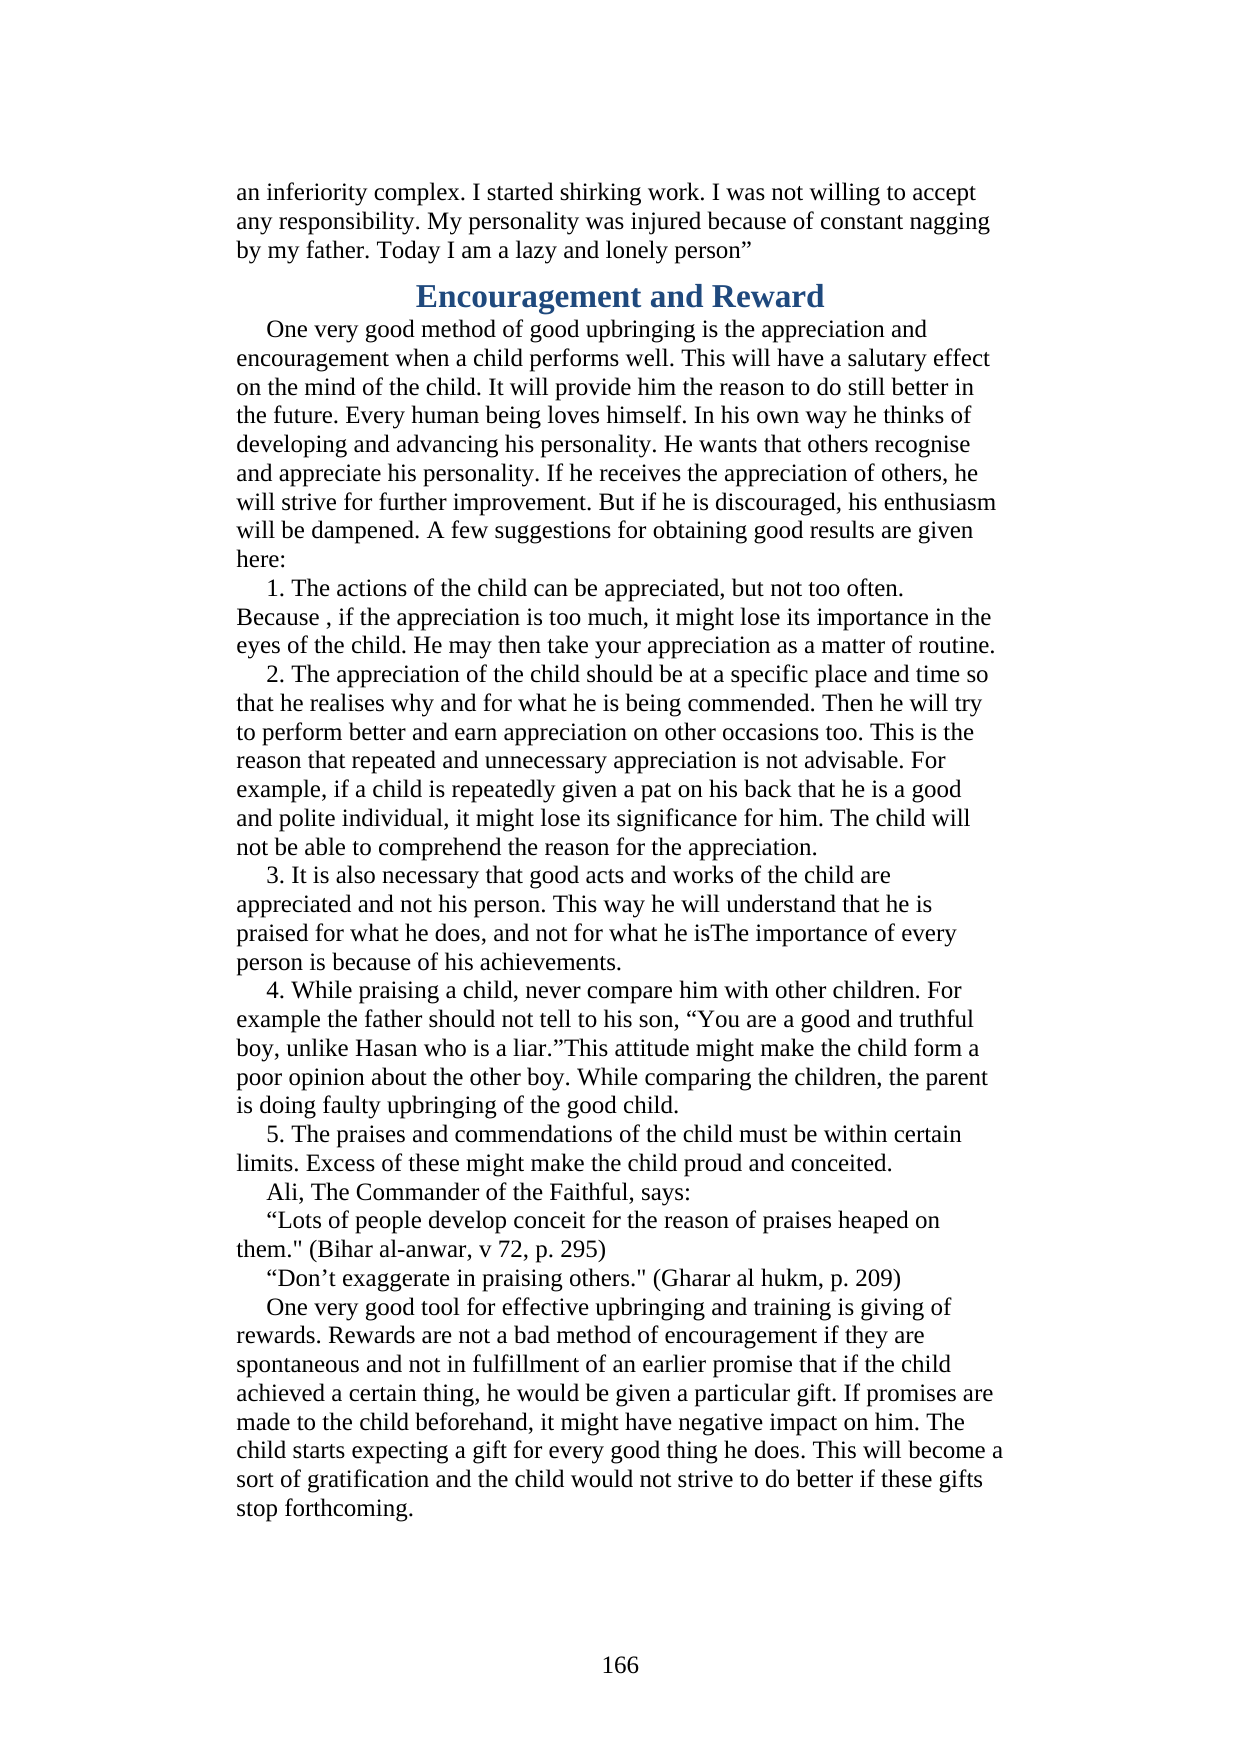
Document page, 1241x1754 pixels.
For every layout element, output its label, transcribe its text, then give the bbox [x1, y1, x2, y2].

text “Don’t exaggerate in praising others." (Gharar al hukm, p. 209) [236, 1263, 1004, 1292]
text Ali, The Commander of the Faithful, says: [236, 1177, 1004, 1206]
text One very good tool for effective upbringing and training is giving of rewards. Rewards are not a bad method of encouragement if they are spontaneous and not in fulfillment of an earlier promise that if the child achieved a certain thing, he would be given a particular gift. If promises are made to the child beforehand, it might have negative impact on him. The child starts expecting a gift for every good thing he does. This will become a sort of gratification and the child would not strive to do better if these gifts stop forthcoming. [236, 1292, 1004, 1522]
text 3. It is also necessary that good acts and works of the child are appreciated and not his person. This way he will understand that he is praised for what he does, and not for what he isThe importance of every person is because of his achievements. [236, 861, 1004, 976]
text 4. While praising a child, never compare him with other children. For example the father should not tell to his son, “You are a good and truthful boy, unlike Hasan who is a liar.”This attitude might make the child form a poor opinion about the other boy. While comparing the children, the parent is doing faulty upbringing of the good child. [236, 976, 1004, 1119]
text 1. The actions of the child can be appreciated, but not too often. Because , if the appreciation is too much, it might lose its importance in the eyes of the child. He may then take your appreciation as a matter of routine. [236, 573, 1004, 659]
text 5. The praises and commendations of the child must be within certain limits. Excess of these might make the child proud and conceited. [236, 1119, 1004, 1177]
subtitle Encouragement and Reward [236, 276, 1004, 314]
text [236, 177, 1004, 263]
text “Lots of people develop conceit for the reason of praises heaped on them." (Bihar al-anwar, v 72, p. 295) [236, 1206, 1004, 1263]
text One very good method of good upbringing is the appreciation and encouragement when a child performs well. This will have a salutary effect on the mind of the child. It will provide him the reason to do still better in the future. Every human being loves himself. In his own way he thinks of developing and advancing his personality. He wants that others recognise and appreciate his personality. If he receives the appreciation of others, he will strive for further improvement. But if he is discouraged, his enthusiasm will be dampened. A few suggestions for obtaining good results are given here: [236, 314, 1004, 573]
text 2. The appreciation of the child should be at a specific place and time so that he realises why and for what he is being commended. Then he will try to perform better and earn appreciation on other occasions too. This is the reason that repeated and unnecessary appreciation is not advisable. For example, if a child is repeatedly given a pat on his back that he is a good and polite individual, it might lose its significance for him. The child will not be able to comprehend the reason for the appreciation. [236, 659, 1004, 861]
